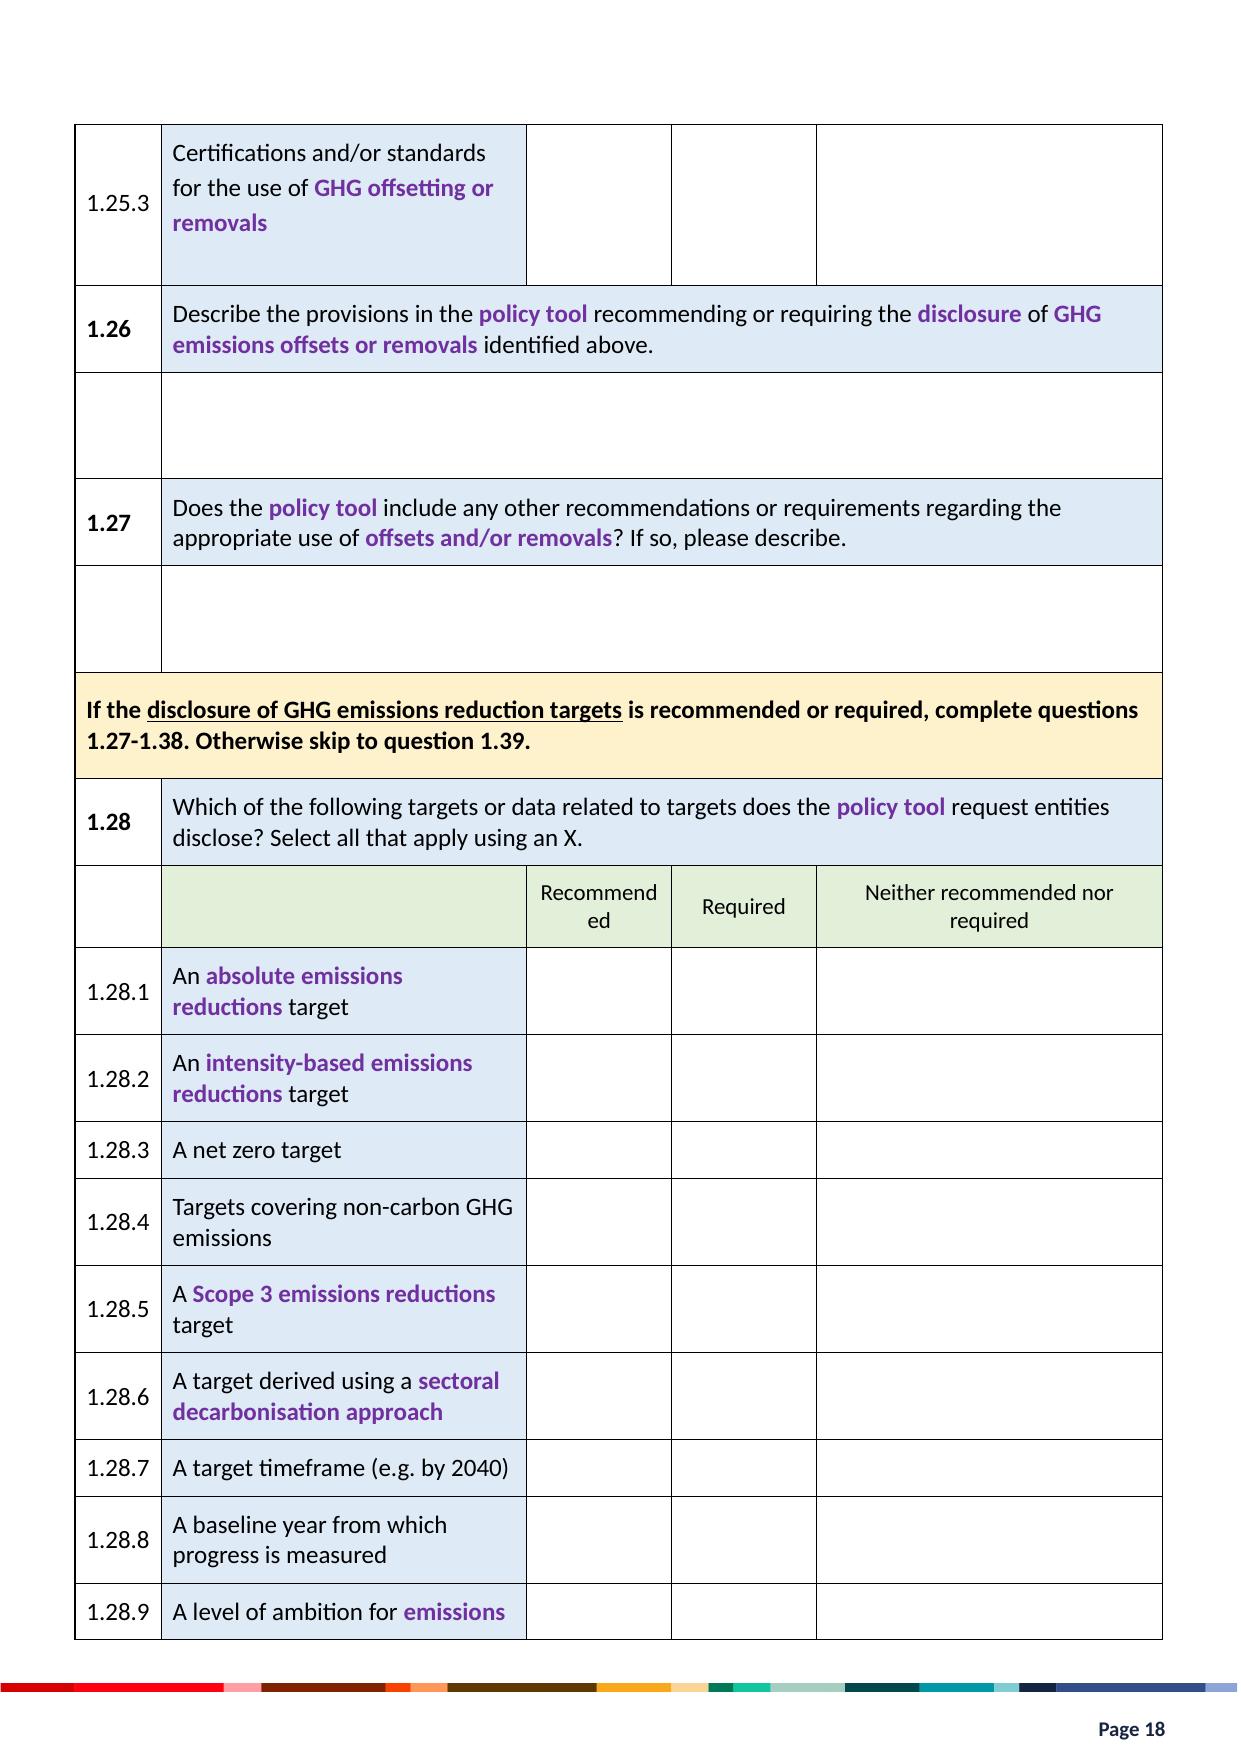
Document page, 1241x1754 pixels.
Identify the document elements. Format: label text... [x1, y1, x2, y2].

table_cell [672, 1584, 816, 1639]
table_cell [527, 1035, 671, 1121]
table_cell [672, 1122, 816, 1178]
table_cell [527, 948, 671, 1034]
picture [0, 1683, 1236, 1692]
table_cell [527, 1440, 671, 1496]
table_cell [527, 1584, 671, 1639]
table_cell [527, 1179, 671, 1265]
table_cell 1.25.3 [76, 125, 161, 285]
table_cell Certifications and/or standards for the use of GHG offsetting or removals [162, 125, 526, 285]
table_cell [672, 1440, 816, 1496]
table_cell Recommended [527, 866, 671, 947]
table_cell [817, 1353, 1162, 1439]
table_cell [672, 1266, 816, 1352]
table_cell A baseline year from which progress is measured [162, 1497, 526, 1583]
table_cell 1.28.1 [76, 948, 161, 1034]
table_cell [527, 1266, 671, 1352]
table_cell [672, 1353, 816, 1439]
table_cell [817, 125, 1162, 285]
table_cell 1.28.3 [76, 1122, 161, 1178]
table_cell [817, 1266, 1162, 1352]
table_cell [672, 1179, 816, 1265]
table_cell 1.28.9 [76, 1584, 161, 1639]
table_cell [817, 1584, 1162, 1639]
table_cell An absolute emissions reductions target [162, 948, 526, 1034]
table_cell 1.28.2 [76, 1035, 161, 1121]
table_cell [817, 1497, 1162, 1583]
table_cell [817, 1440, 1162, 1496]
table_cell A Scope 3 emissions reductions target [162, 1266, 526, 1352]
table_cell [817, 948, 1162, 1034]
table_cell [817, 1122, 1162, 1178]
table_cell [527, 1497, 671, 1583]
table_cell [162, 566, 1162, 672]
table_cell A target derived using a sectoral decarbonisation approach [162, 1353, 526, 1439]
table_cell 1.28.4 [76, 1179, 161, 1265]
table_cell If the disclosure of GHG emissions reduction targets is recommended or required, complete questions 1.27-1.38. Otherwise skip to question 1.39. [76, 673, 1162, 778]
table_cell Does the policy tool include any other recommendations or requirements regarding the appropriate use of offsets and/or removals? If so, please describe. [162, 479, 1162, 565]
table_cell Describe the provisions in the policy tool recommending or requiring the disclosure of GHG emissions offsets or removals identified above. [162, 286, 1162, 372]
table_cell [672, 1035, 816, 1121]
table_cell [527, 1353, 671, 1439]
table_cell [76, 866, 161, 947]
table_cell [672, 125, 816, 285]
table_cell 1.28.7 [76, 1440, 161, 1496]
table_cell [527, 125, 671, 285]
table_cell 1.28.8 [76, 1497, 161, 1583]
table_cell [162, 866, 526, 947]
table_cell [817, 1035, 1162, 1121]
table_cell [672, 948, 816, 1034]
table_cell 1.27 [76, 479, 161, 565]
table_cell Targets covering non-carbon GHG emissions [162, 1179, 526, 1265]
table_cell 1.28.6 [76, 1353, 161, 1439]
table_cell An intensity-based emissions reductions target [162, 1035, 526, 1121]
table_cell Required [672, 866, 816, 947]
table_cell [76, 373, 161, 478]
table_cell [76, 566, 161, 672]
table_cell 1.28 [76, 779, 161, 865]
table_cell [672, 1497, 816, 1583]
table_cell [527, 1122, 671, 1178]
table_cell [162, 373, 1162, 478]
table_cell Neither recommended nor required [817, 866, 1162, 947]
table_cell A target timeframe (e.g. by 2040) [162, 1440, 526, 1496]
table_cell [162, 1584, 526, 1639]
table_cell 1.28.5 [76, 1266, 161, 1352]
table_cell Which of the following targets or data related to targets does the policy tool request entities disclose? Select all that apply using an X. [162, 779, 1162, 865]
table_cell A net zero target [162, 1122, 526, 1178]
table_cell [817, 1179, 1162, 1265]
table_cell 1.26 [76, 286, 161, 372]
